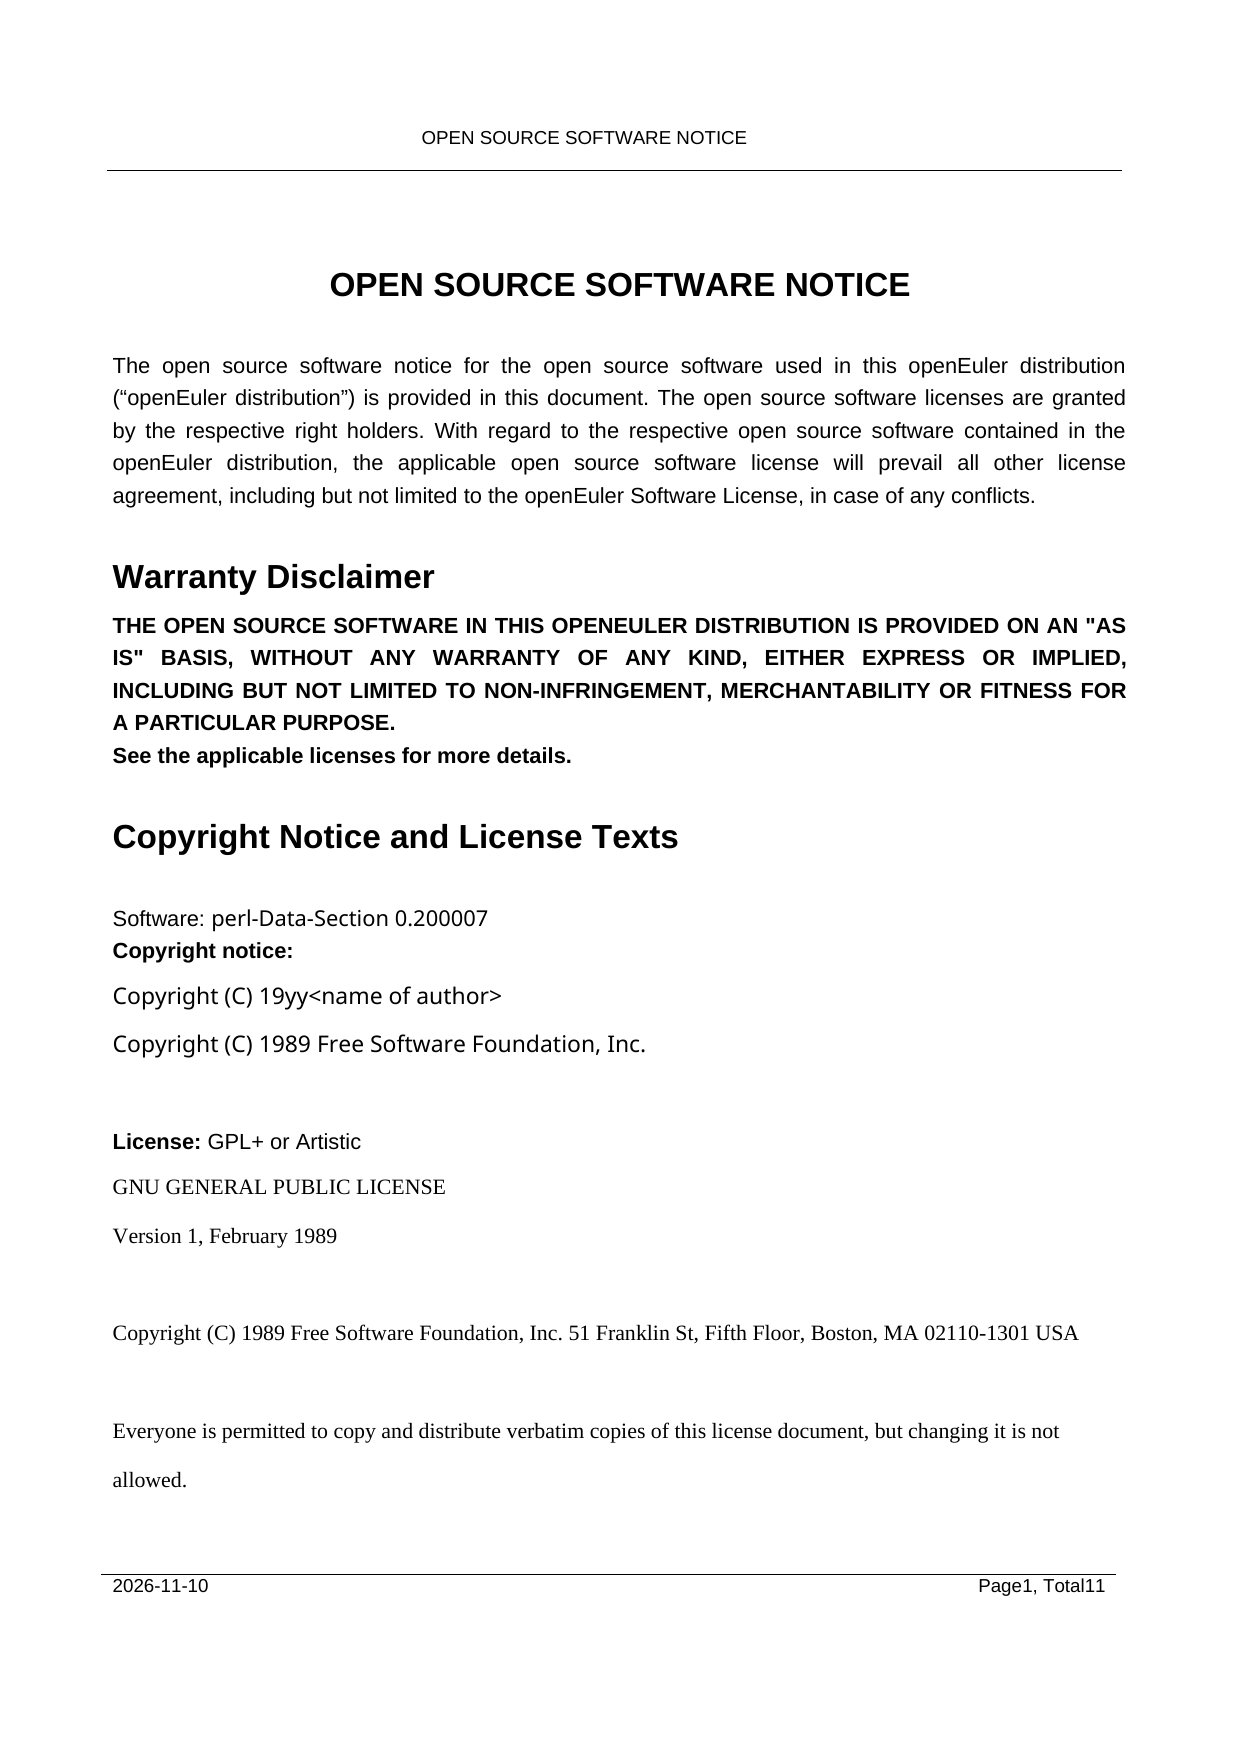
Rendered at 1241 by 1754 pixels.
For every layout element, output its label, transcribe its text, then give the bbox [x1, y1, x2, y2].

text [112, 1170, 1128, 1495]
text License: GPL+ or Artistic [112, 1125, 1128, 1158]
text Copyright (C) 19yy<name of author> Copyright (C) 1989 Free Software Foundation, Inc. [112, 979, 1128, 1109]
text Copyright notice: [112, 934, 1128, 966]
text Software: perl-Data-Section 0.200007 [112, 901, 1128, 934]
text Copyright Notice and License Texts [112, 804, 1128, 869]
text OPEN SOURCE SOFTWARE NOTICE [112, 251, 1128, 316]
text THE OPEN SOURCE SOFTWARE IN THIS OPENEULER DISTRIBUTION IS PROVIDED ON AN "AS IS" BASIS, WITHOUT ANY WARRANTY OF ANY KIND, EITHER EXPRESS OR IMPLIED, INCLUDING BUT NOT LIMITED TO NON-INFRINGEMENT, MERCHANTABILITY OR FITNESS FOR A PARTICULAR PURPOSE. See the applicable licenses for more details. [112, 609, 1128, 771]
text The open source software notice for the open source software used in this openEuler distribution (“openEuler distribution”) is provided in this document. The open source software licenses are granted by the respective right holders. With regard to the respective open source software contained in the openEuler distribution, the applicable open source software license will prevail all other license agreement, including but not limited to the openEuler Software License, in case of any conflicts. [112, 349, 1128, 511]
text Warranty Disclaimer [112, 544, 1128, 609]
